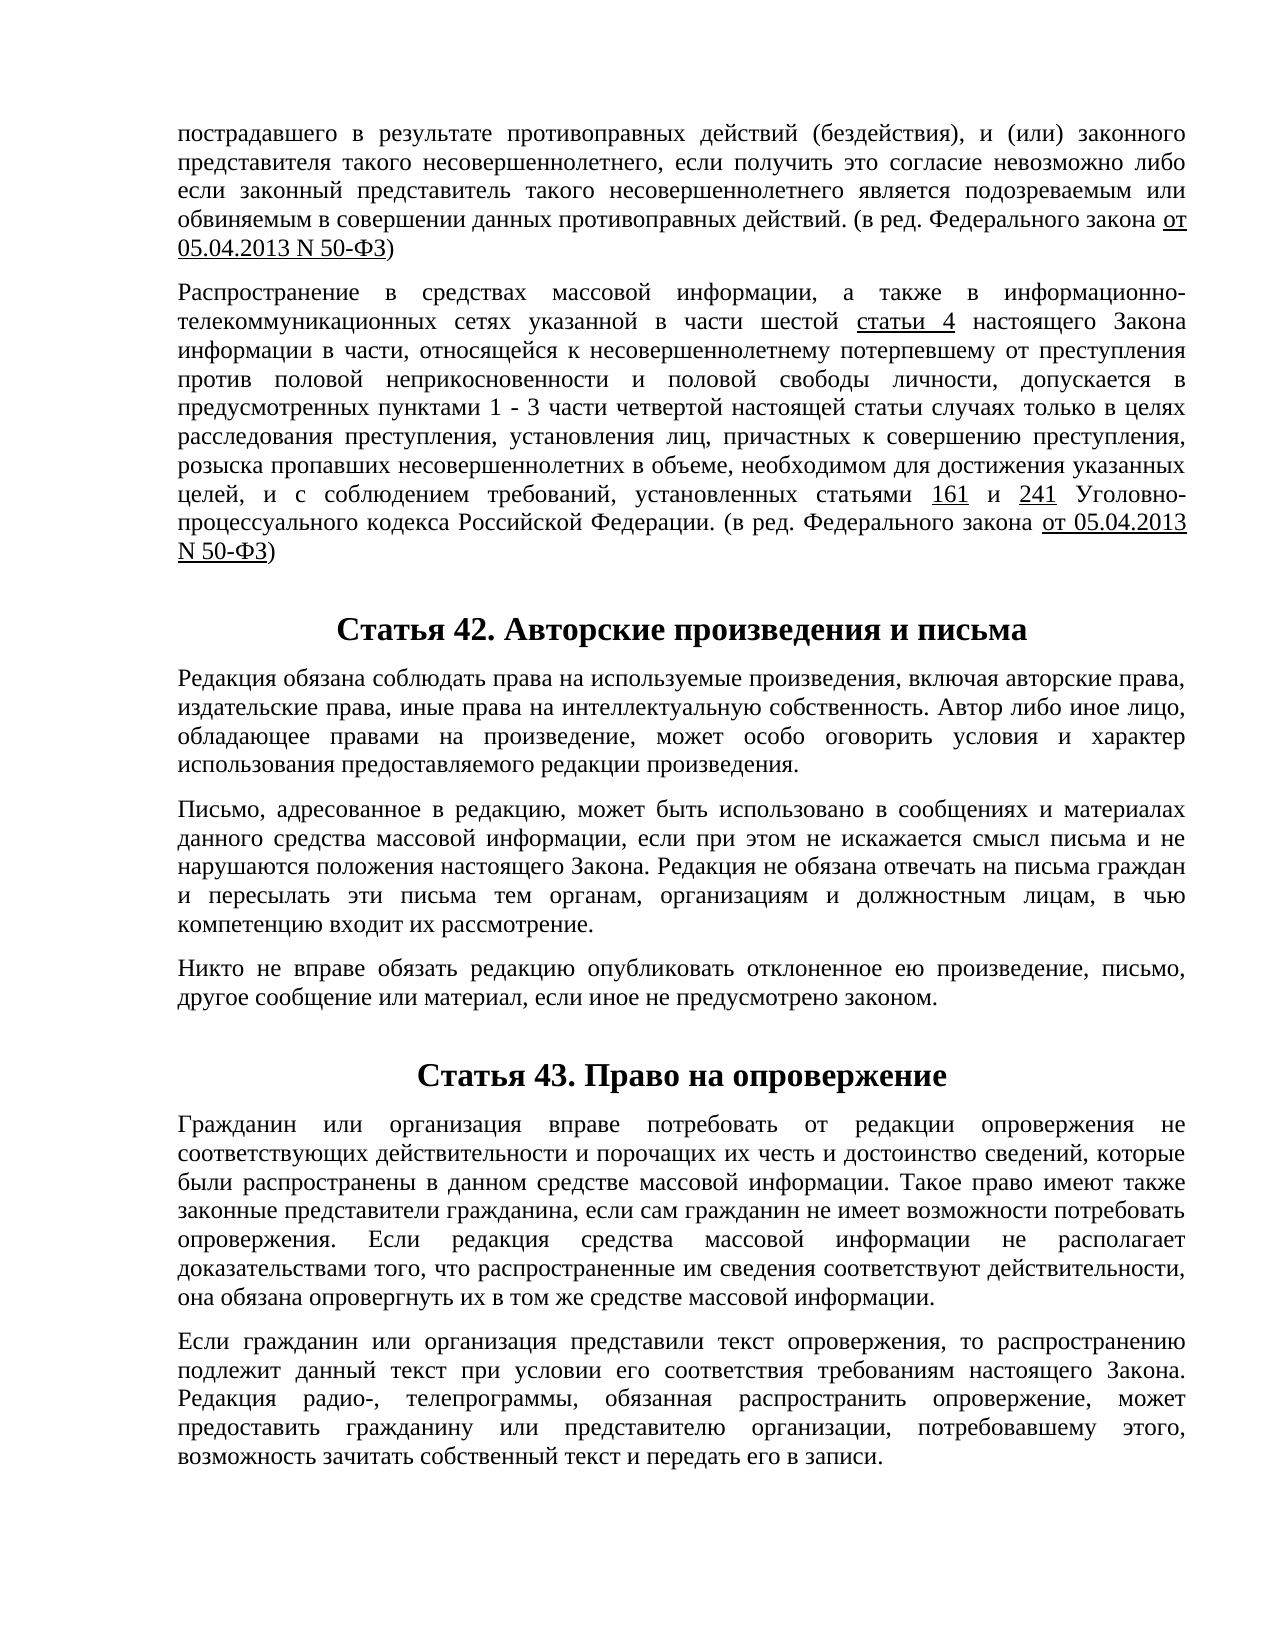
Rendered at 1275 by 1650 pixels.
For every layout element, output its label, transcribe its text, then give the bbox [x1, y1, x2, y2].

text Письмо, адресованное в редакцию, может быть использовано в сообщениях и материалах данного средства массовой информации, если при этом не искажается смысл письма и не нарушаются положения настоящего Закона. Редакция не обязана отвечать на письма граждан и пересылать эти письма тем органам, организациям и должностным лицам, в чью компетенцию входит их рассмотрение. [177, 794, 1186, 938]
text Распространение в средствах массовой информации, а также в информационно-телекоммуникационных сетях указанной в части шестой статьи 4 настоящего Закона информации в части, относящейся к несовершеннолетнему потерпевшему от преступления против половой неприкосновенности и половой свободы личности, допускается в предусмотренных пунктами 1 - 3 части четвертой настоящей статьи случаях только в целях расследования преступления, установления лиц, причастных к совершению преступления, розыска пропавших несовершеннолетних в объеме, необходимом для достижения указанных целей, и с соблюдением требований, установленных статьями 161 и 241 Уголовно-процессуального кодекса Российской Федерации. (в ред. Федерального закона от 05.04.2013 N 50-ФЗ) [177, 277, 1186, 565]
text Если гражданин или организация представили текст опровержения, то распространению подлежит данный текст при условии его соответствия требованиям настоящего Закона. Редакция радио-, телепрограммы, обязанная распространить опровержение, может предоставить гражданину или представителю организации, потребовавшему этого, возможность зачитать собственный текст и передать его в записи. [177, 1326, 1186, 1470]
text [177, 118, 1186, 262]
text Статья 42. Авторские произведения и письма [177, 609, 1186, 648]
text Никто не вправе обязать редакцию опубликовать отклоненное ею произведение, письмо, другое сообщение или материал, если иное не предусмотрено законом. [177, 953, 1186, 1011]
text Гражданин или организация вправе потребовать от редакции опровержения не соответствующих действительности и порочащих их честь и достоинство сведений, которые были распространены в данном средстве массовой информации. Такое право имеют также законные представители гражданина, если сам гражданин не имеет возможности потребовать опровержения. Если редакция средства массовой информации не располагает доказательствами того, что распространенные им сведения соответствуют действительности, она обязана опровергнуть их в том же средстве массовой информации. [177, 1109, 1186, 1310]
text Статья 43. Право на опровержение [177, 1055, 1186, 1093]
text Редакция обязана соблюдать права на используемые произведения, включая авторские права, издательские права, иные права на интеллектуальную собственность. Автор либо иное лицо, обладающее правами на произведение, может особо оговорить условия и характер использования предоставляемого редакции произведения. [177, 663, 1186, 778]
